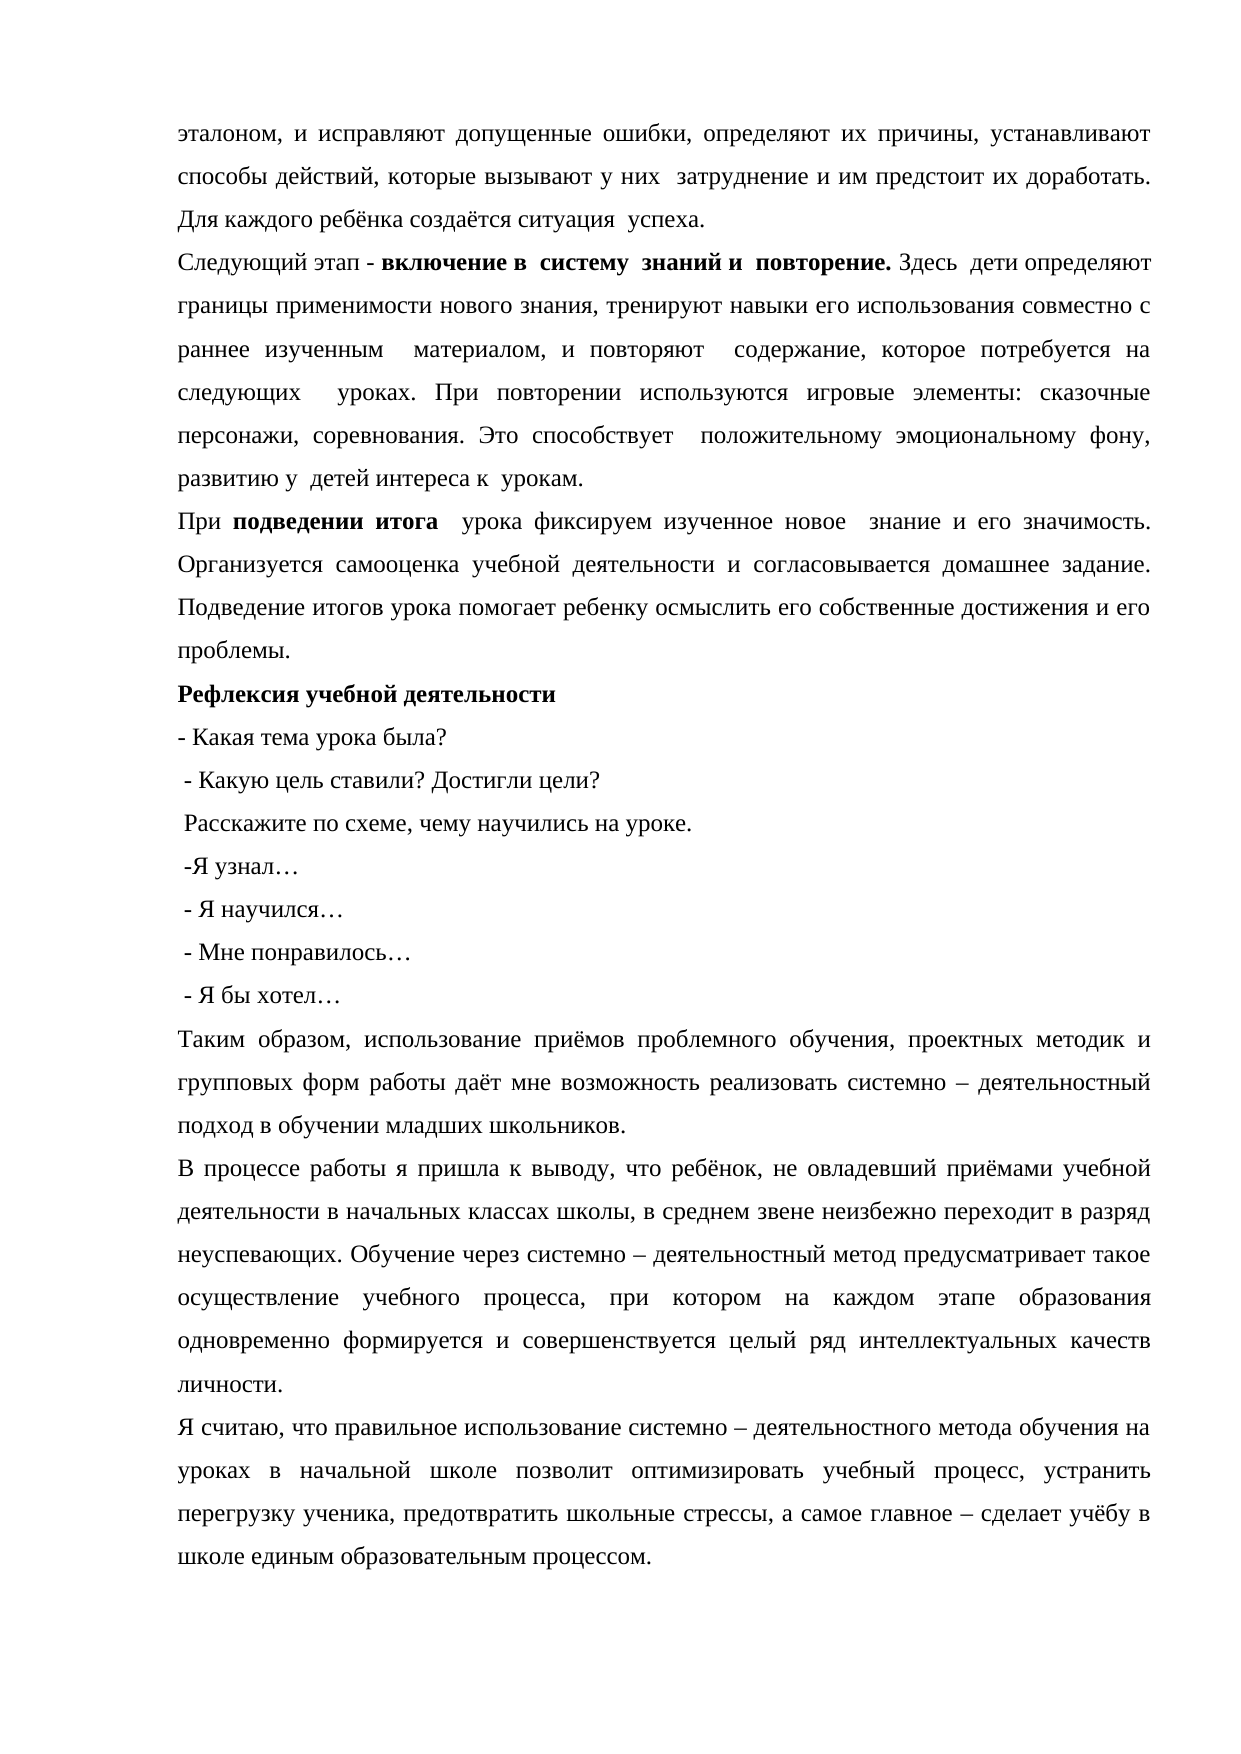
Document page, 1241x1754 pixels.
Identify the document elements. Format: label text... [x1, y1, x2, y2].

text Таким образом, использование приёмов проблемного обучения, проектных методик и групповых форм работы даёт мне возможность реализовать системно – деятельностный подход в обучении младших школьников. [177, 1024, 1152, 1139]
text - Мне понравилось… [177, 937, 1152, 966]
text -Я узнал… [177, 851, 1152, 880]
text - Я научился… [177, 894, 1152, 923]
text При подведении итога урока фиксируем изученное новое знание и его значимость. Организуется самооценка учебной деятельности и согласовывается домашнее задание. Подведение итогов урока помогает ребенку осмыслить его собственные достижения и его проблемы. [177, 506, 1152, 664]
text Рефлексия учебной деятельности [177, 679, 1152, 707]
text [177, 118, 1152, 233]
text Расскажите по схеме, чему научились на уроке. [177, 808, 1152, 837]
text В процессе работы я пришла к выводу, что ребёнок, не овладевший приёмами учебной деятельности в начальных классах школы, в среднем звене неизбежно переходит в разряд неуспевающих. Обучение через системно – деятельностный метод предусматривает такое осуществление учебного процесса, при котором на каждом этапе образования одновременно формируется и совершенствуется целый ряд интеллектуальных качеств личности. [177, 1153, 1152, 1397]
text - Я бы хотел… [177, 981, 1152, 1009]
text - Какая тема урока была? [177, 722, 1152, 751]
text Я считаю, что правильное использование системно – деятельностного метода обучения на уроках в начальной школе позволит оптимизировать учебный процесс, устранить перегрузку ученика, предотвратить школьные стрессы, а самое главное – сделает учёбу в школе единым образовательным процессом. [177, 1412, 1152, 1570]
text - Какую цель ставили? Достигли цели? [177, 765, 1152, 794]
text Следующий этап - включение в систему знаний и повторение. Здесь дети определяют границы применимости нового знания, тренируют навыки его использования совместно с раннее изученным материалом, и повторяют содержание, которое потребуется на следующих уроках. При повторении используются игровые элементы: сказочные персонажи, соревнования. Это способствует положительному эмоциональному фону, развитию у детей интереса к урокам. [177, 247, 1152, 492]
